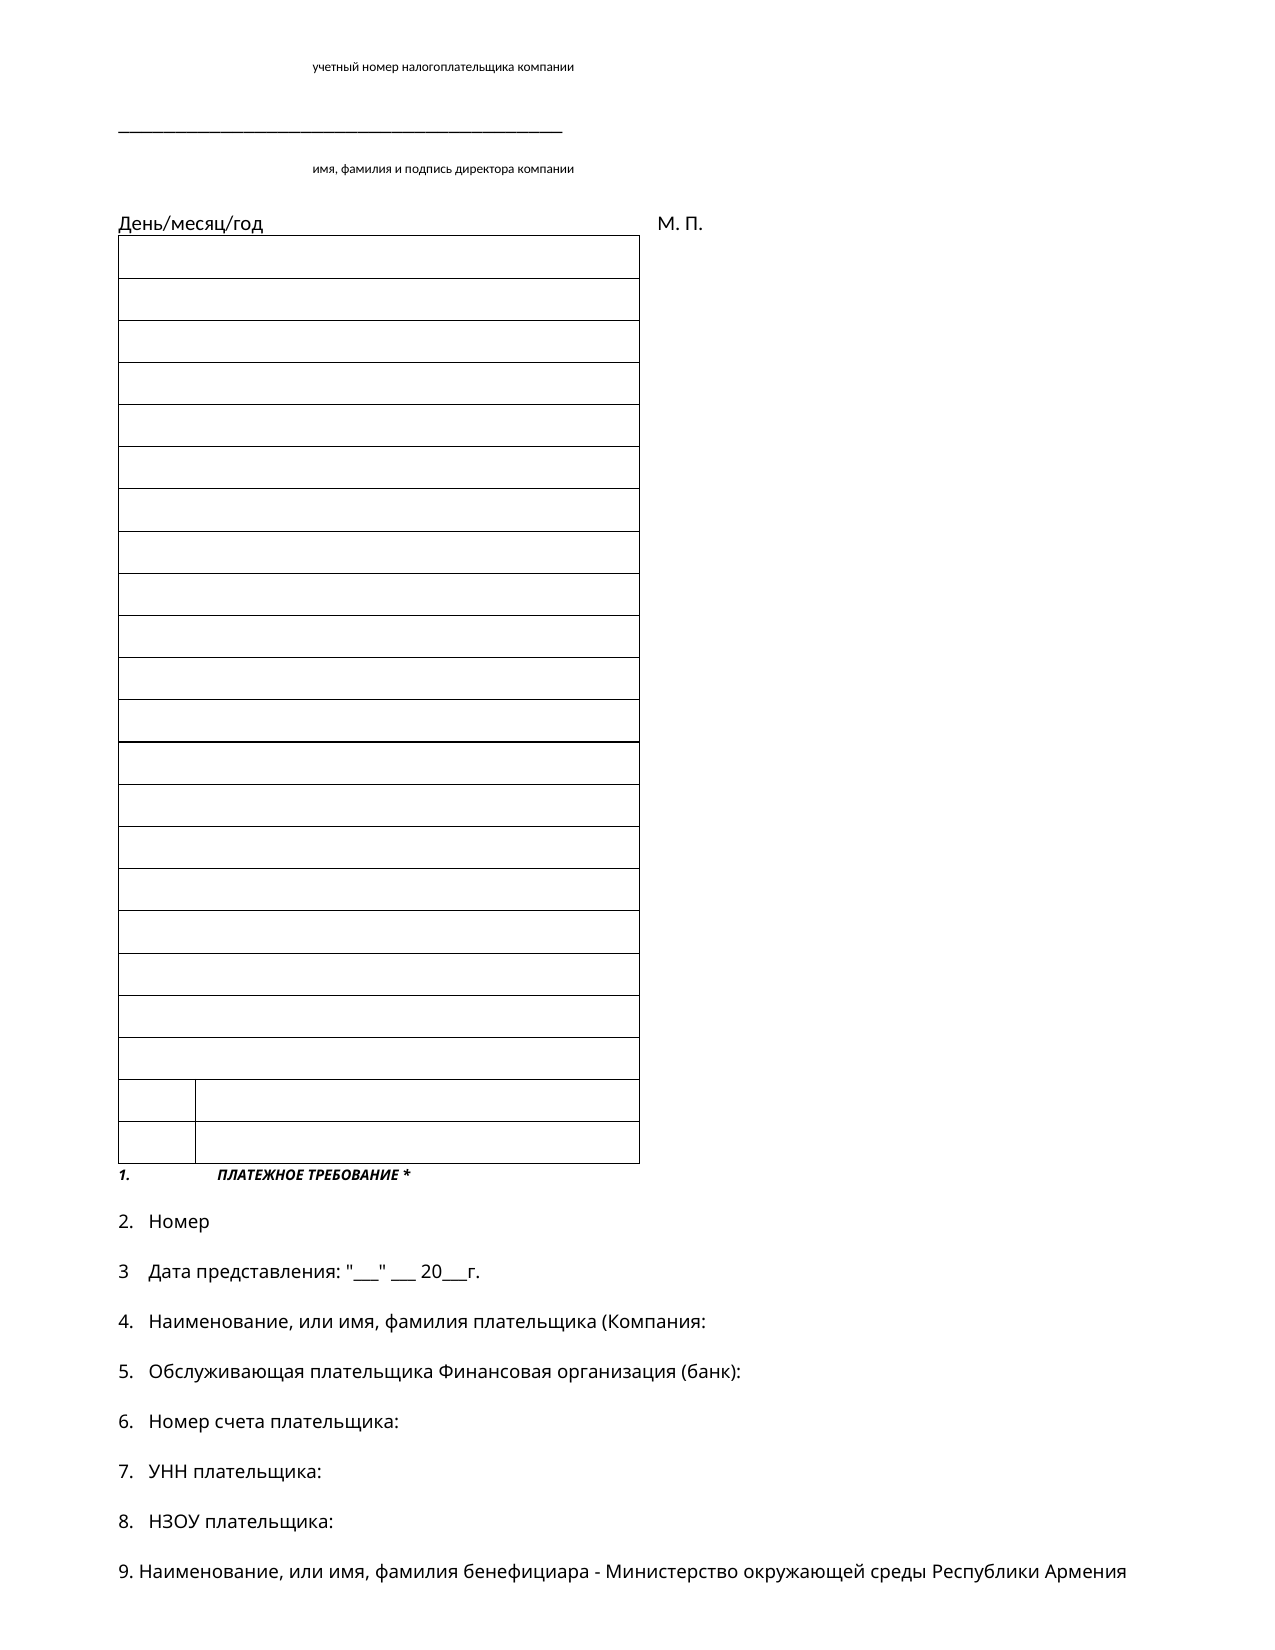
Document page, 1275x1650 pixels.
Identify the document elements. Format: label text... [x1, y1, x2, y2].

text День/месяц/год М. П. [118, 210, 1211, 235]
text имя, фамилия и подпись директора компании [118, 161, 768, 189]
text учетный номер налогоплательщика компании [118, 59, 768, 87]
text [118, 108, 1211, 136]
